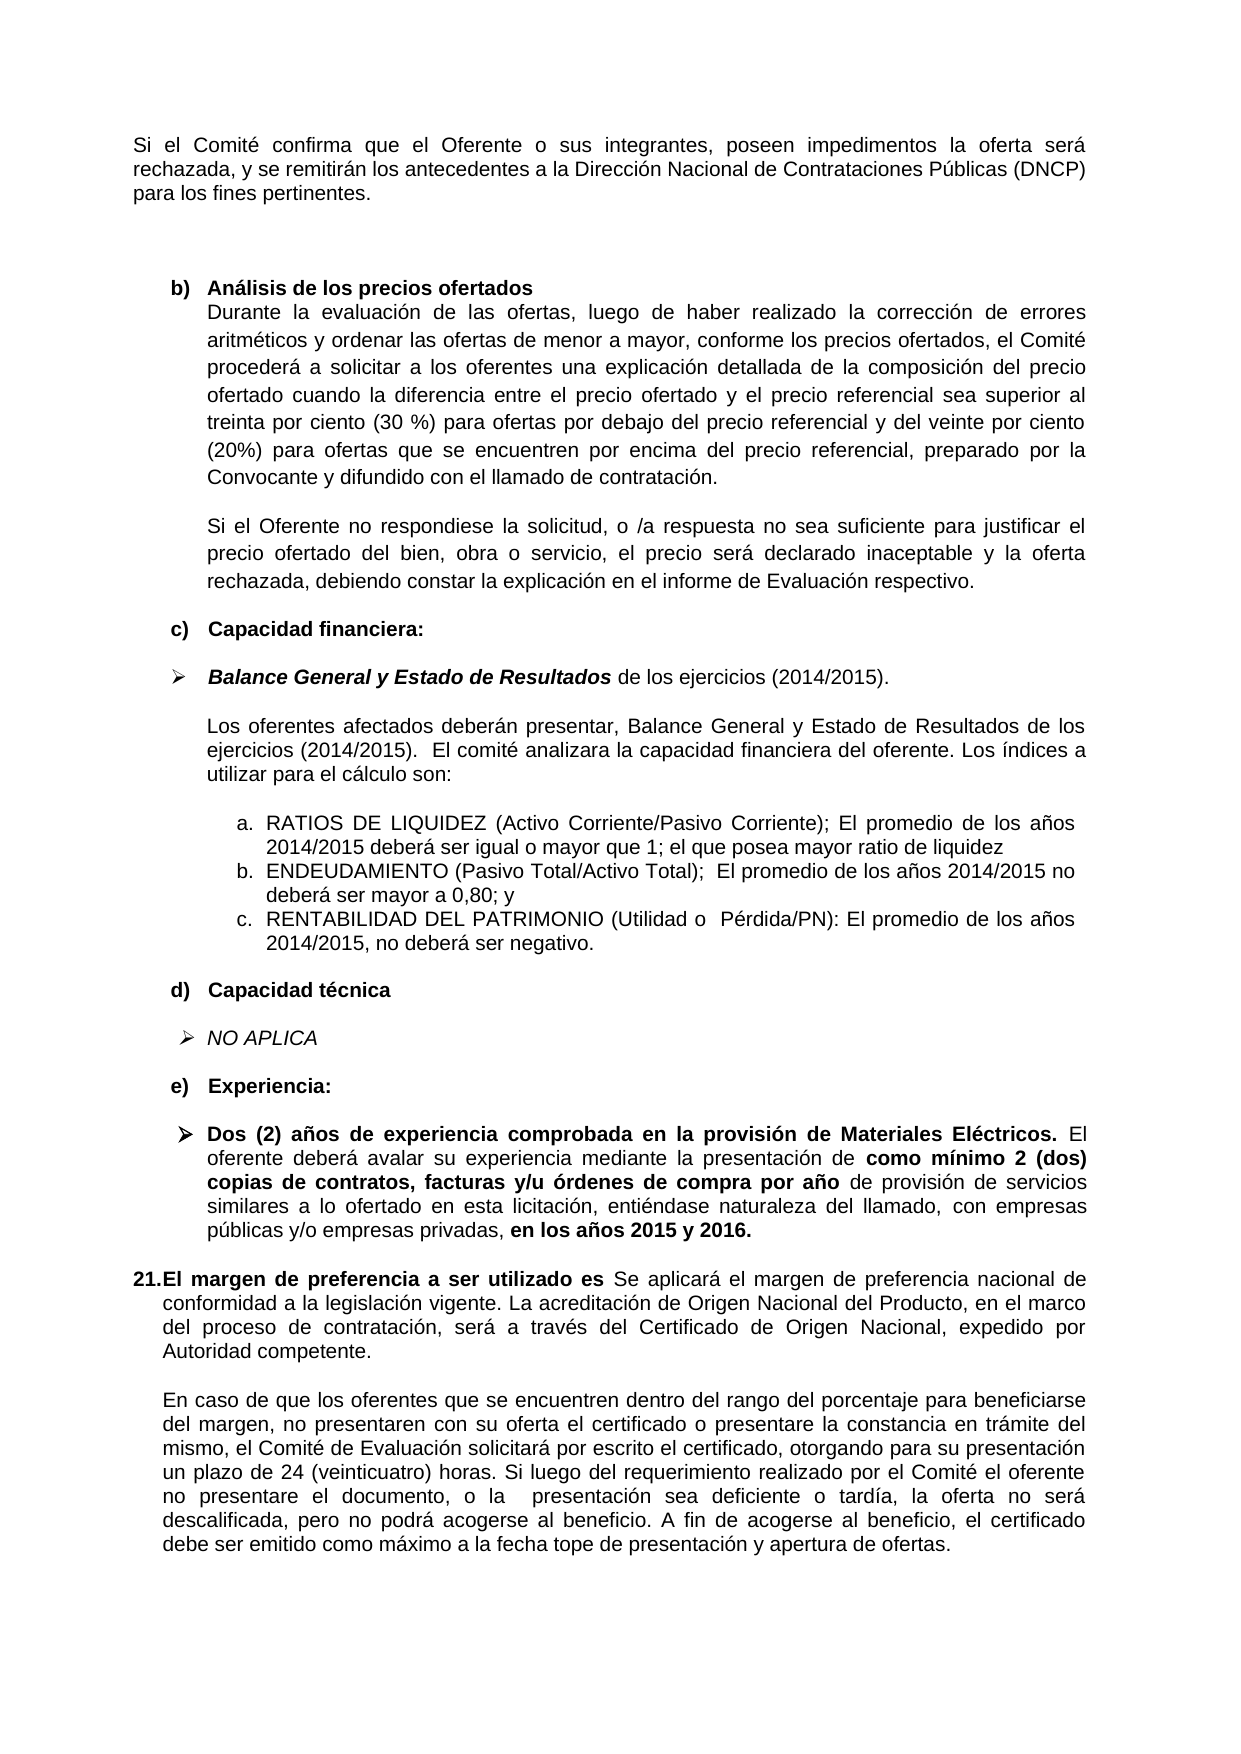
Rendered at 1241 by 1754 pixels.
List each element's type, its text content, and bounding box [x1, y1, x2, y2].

list Dos (2) años de experiencia comprobada en la provisión de Materiales Eléctricos. El oferente deberá avalar su experiencia mediante la presentación de como mínimo 2 (dos) copias de contratos, facturas y/u órdenes de compra por año de provisión de servicios similares a lo ofertado en esta licitación, entiéndase naturaleza del llamado, con empresas públicas y/o empresas privadas, en los años 2015 y 2016. [177, 1122, 1087, 1242]
list NO APLICA [177, 1026, 1087, 1050]
list RENTABILIDAD DEL PATRIMONIO (Utilidad o Pérdida/PN): El promedio de los años 2014/2015, no deberá ser negativo. [236, 906, 1076, 954]
text Los oferentes afectados deberán presentar, Balance General y Estado de Resultados de los ejercicios (2014/2015). El comité analizara la capacidad financiera del oferente. Los índices a utilizar para el cálculo son: [207, 714, 1087, 786]
list Capacidad financiera: [170, 617, 1087, 641]
list Análisis de los precios ofertados [170, 276, 1087, 300]
text Durante la evaluación de las ofertas, luego de haber realizado la corrección de errores aritméticos y ordenar las ofertas de menor a mayor, conforme los precios ofertados, el Comité procederá a solicitar a los oferentes una explicación detallada de la composición del precio ofertado cuando la diferencia entre el precio ofertado y el precio referencial sea superior al treinta por ciento (30 %) para ofertas por debajo del precio referencial y del veinte por ciento (20%) para ofertas que se encuentren por encima del precio referencial, preparado por la Convocante y difundido con el llamado de contratación. [207, 300, 1087, 489]
list ENDEUDAMIENTO (Pasivo Total/Activo Total); El promedio de los años 2014/2015 no deberá ser mayor a 0,80; y [236, 858, 1076, 906]
list El margen de preferencia a ser utilizado es Se aplicará el margen de preferencia nacional de conformidad a la legislación vigente. La acreditación de Origen Nacional del Producto, en el marco del proceso de contratación, será a través del Certificado de Origen Nacional, expedido por Autoridad competente. [133, 1267, 1087, 1363]
list En caso de que los oferentes que se encuentren dentro del rango del porcentaje para beneficiarse del margen, no presentaren con su oferta el certificado o presentare la constancia en trámite del mismo, el Comité de Evaluación solicitará por escrito el certificado, otorgando para su presentación un plazo de 24 (veinticuatro) horas. Si luego del requerimiento realizado por el Comité el oferente no presentare el documento, o la presentación sea deficiente o tardía, la oferta no será descalificada, pero no podrá acogerse al beneficio. A fin de acogerse al beneficio, el certificado debe ser emitido como máximo a la fecha tope de presentación y apertura de ofertas. [162, 1388, 1087, 1556]
list Experiencia: [170, 1074, 1087, 1098]
text Si el Oferente no respondiese la solicitud, o /a respuesta no sea suficiente para justificar el precio ofertado del bien, obra o servicio, el precio será declarado inaceptable y la oferta rechazada, debiendo constar la explicación en el informe de Evaluación respectivo. [207, 513, 1087, 592]
list Capacidad técnica [170, 978, 1087, 1002]
text Si el Comité confirma que el Oferente o sus integrantes, poseen impedimentos la oferta será rechazada, y se remitirán los antecedentes a la Dirección Nacional de Contrataciones Públicas (DNCP) para los fines pertinentes. [133, 132, 1087, 204]
list Balance General y Estado de Resultados de los ejercicios (2014/2015). [170, 665, 1087, 689]
list RATIOS DE LIQUIDEZ (Activo Corriente/Pasivo Corriente); El promedio de los años 2014/2015 deberá ser igual o mayor que 1; el que posea mayor ratio de liquidez [236, 811, 1076, 858]
